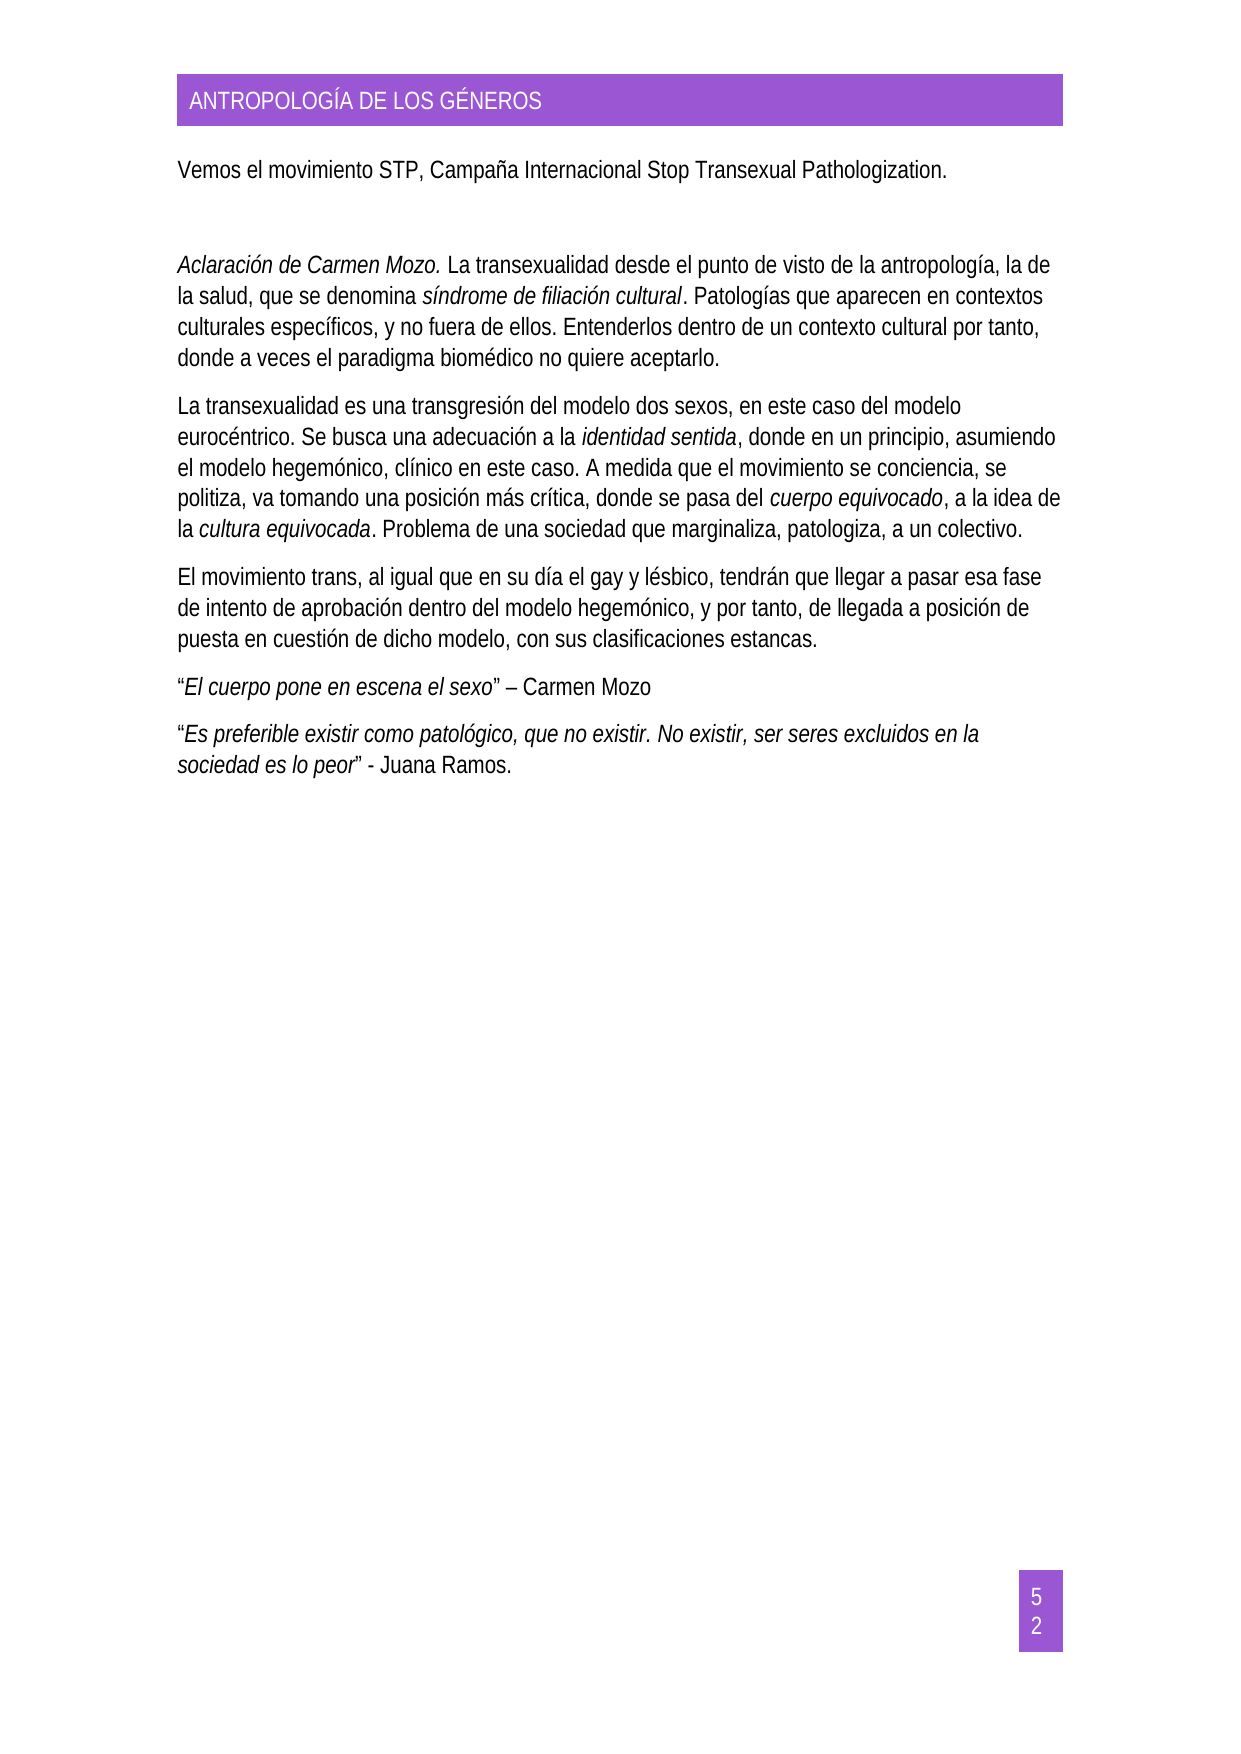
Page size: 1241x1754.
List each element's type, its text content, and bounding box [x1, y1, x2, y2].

text “El cuerpo pone en escena el sexo” – Carmen Mozo [177, 671, 1063, 700]
text La transexualidad es una transgresión del modelo dos sexos, en este caso del modelo eurocéntrico. Se busca una adecuación a la identidad sentida, donde en un principio, asumiendo el modelo hegemónico, clínico en este caso. A medida que el movimiento se conciencia, se politiza, va tomando una posición más crítica, donde se pasa del cuerpo equivocado, a la idea de la cultura equivocada. Problema de una sociedad que marginaliza, patologiza, a un colectivo. [177, 391, 1063, 543]
text Aclaración de Carmen Mozo. La transexualidad desde el punto de visto de la antropología, la de la salud, que se denomina síndrome de filiación cultural. Patologías que aparecen en contextos culturales específicos, y no fuera de ellos. Entenderlos dentro de un contexto cultural por tanto, donde a veces el paradigma biomédico no quiere aceptarlo. [177, 250, 1063, 372]
text Vemos el movimiento STP, Campaña Internacional Stop Transexual Pathologization. [177, 155, 1063, 184]
text El movimiento trans, al igual que en su día el gay y lésbico, tendrán que llegar a pasar esa fase de intento de aprobación dentro del modelo hegemónico, y por tanto, de llegada a posición de puesta en cuestión de dicho modelo, con sus clasificaciones estancas. [177, 562, 1063, 652]
text “Es preferible existir como patológico, que no existir. No existir, ser seres excluidos en la sociedad es lo peor” - Juana Ramos. [177, 719, 1063, 779]
